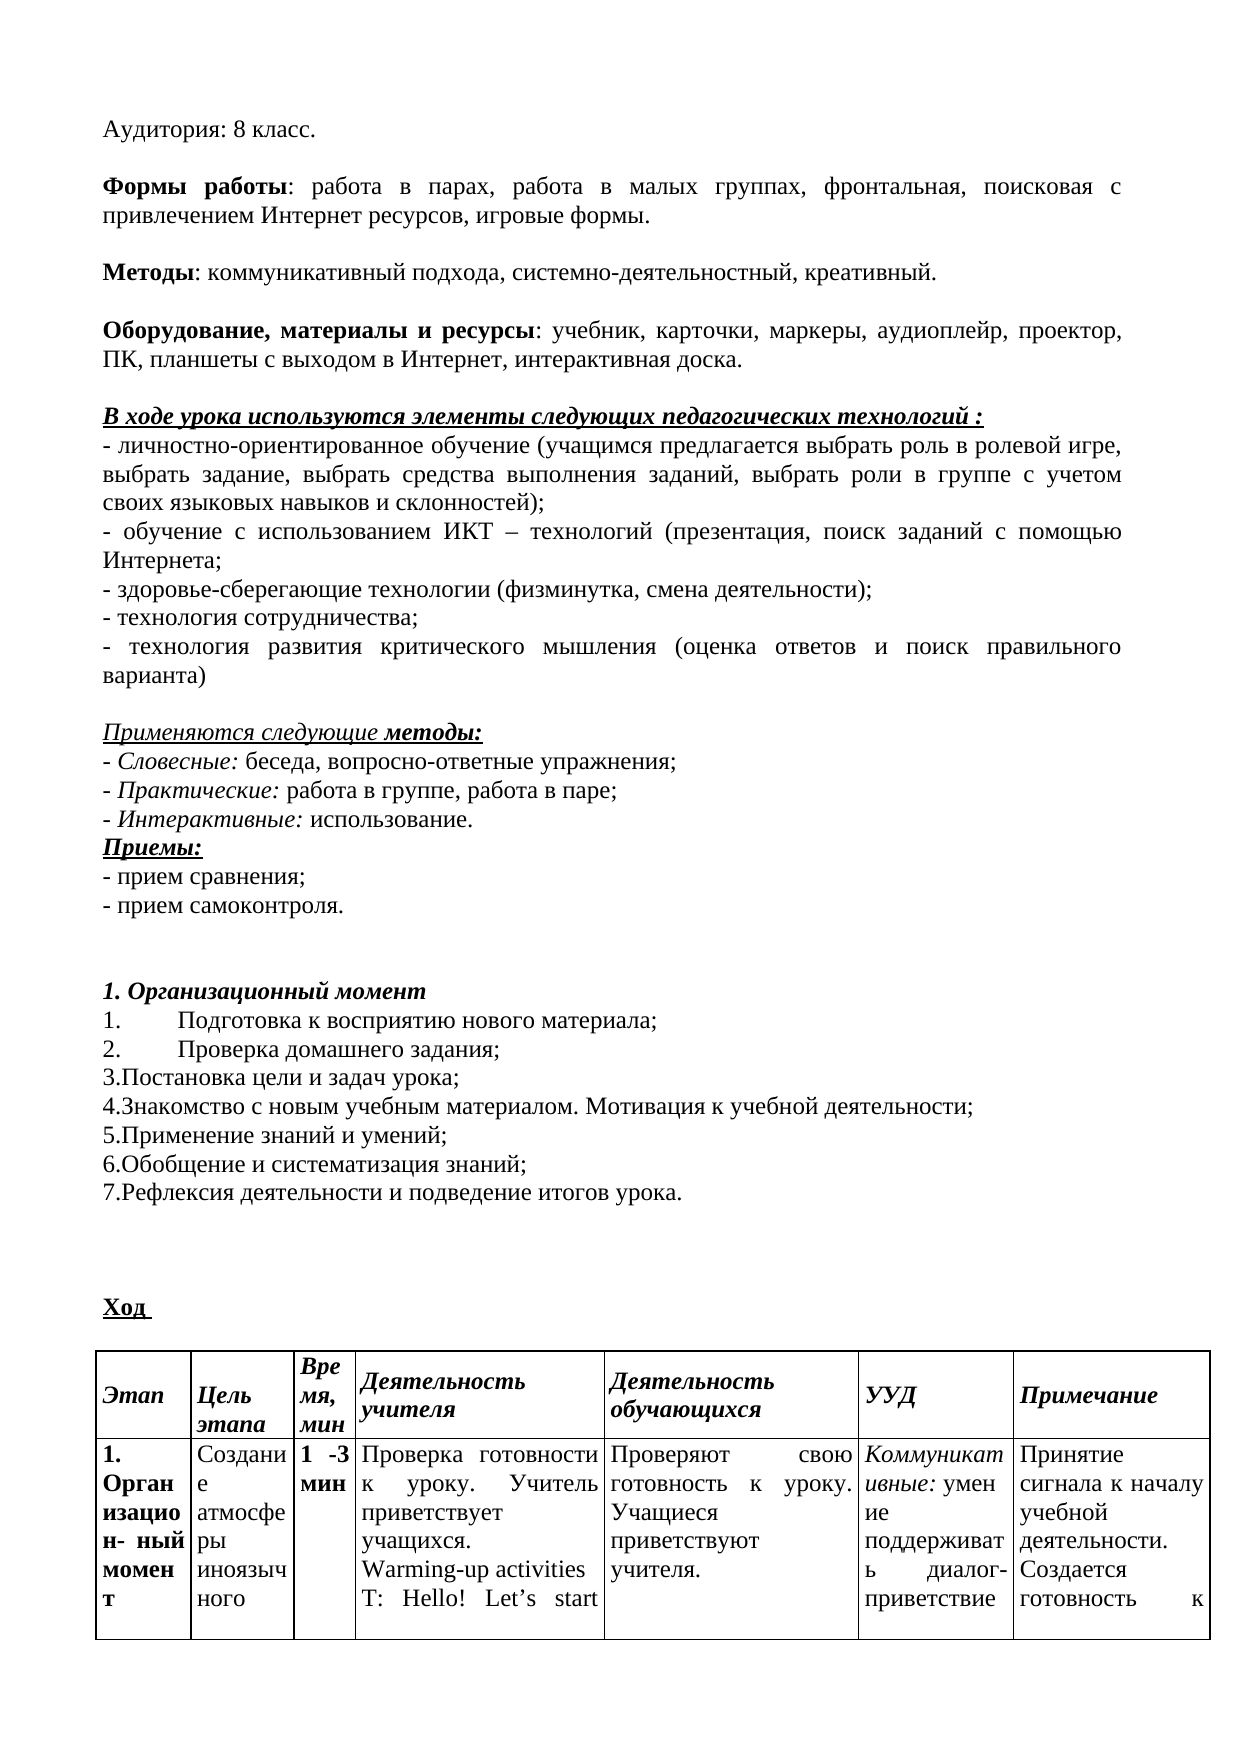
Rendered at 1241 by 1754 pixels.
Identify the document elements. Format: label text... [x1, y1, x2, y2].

list Обобщение и систематизация знаний; [102, 1149, 1123, 1177]
text В ходе урока используются элементы следующих педагогических технологий : [102, 401, 1123, 430]
text Ход [102, 1292, 1123, 1321]
text - здоровье-сберегающие технологии (физминутка, смена деятельности); [102, 574, 1123, 602]
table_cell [97, 1439, 190, 1639]
list Проверка домашнего задания; [102, 1034, 1123, 1062]
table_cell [356, 1439, 604, 1639]
text - обучение с использованием ИКТ – технологий (презентация, поиск заданий с помощью Интернета; [102, 516, 1123, 574]
text 1. Организационный момент [102, 976, 1123, 1005]
text Методы: коммуникативный подхода, системно-деятельностный, креативный. [102, 257, 1123, 286]
table_header Примечание [1014, 1352, 1209, 1438]
list Подготовка к восприятию нового материала; [102, 1005, 1123, 1034]
text - технология развития критического мышления (оценка ответов и поиск правильного варианта) [102, 631, 1123, 689]
text Формы работы: работа в парах, работа в малых группах, фронтальная, поисковая с привлечением Интернет ресурсов, игровые формы. [102, 171, 1123, 229]
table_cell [1014, 1439, 1209, 1639]
text - прием сравнения; [102, 861, 1123, 890]
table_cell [859, 1439, 1013, 1639]
text - Практические: работа в группе, работа в паре; [102, 775, 1123, 804]
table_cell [605, 1439, 858, 1639]
text - Интерактивные: использование. [102, 804, 1123, 832]
list Рефлексия деятельности и подведение итогов урока. [102, 1177, 1123, 1206]
text Применяются следующие методы: [102, 717, 1123, 746]
text Аудитория: 8 класс. [102, 114, 1123, 142]
list Постановка цели и задач урока; [102, 1062, 1123, 1091]
table_cell 1 -3 мин [295, 1439, 355, 1639]
text - Словесные: беседа, вопросно-ответные упражнения; [102, 746, 1123, 775]
list Знакомство с новым учебным материалом. Мотивация к учебной деятельности; [102, 1091, 1123, 1120]
table_header Деятельность обучающихся [605, 1352, 858, 1438]
table_header Цель этапа [192, 1352, 293, 1438]
table_header Деятельность учителя [356, 1352, 604, 1438]
text - прием самоконтроля. [102, 890, 1123, 919]
table_header Время, мин [295, 1352, 355, 1438]
text Приемы: [102, 832, 1123, 861]
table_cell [192, 1439, 293, 1639]
list Применение знаний и умений; [102, 1120, 1123, 1149]
text - личностно-ориентированное обучение (учащимся предлагается выбрать роль в ролевой игре, выбрать задание, выбрать средства выполнения заданий, выбрать роли в группе с учетом своих языковых навыков и склонностей); [102, 430, 1123, 516]
text - технология сотрудничества; [102, 602, 1123, 631]
table_header Этап [97, 1352, 190, 1438]
text Оборудование, материалы и ресурсы: учебник, карточки, маркеры, аудиоплейр, проектор, ПК, планшеты с выходом в Интернет, интерактивная доска. [102, 315, 1123, 372]
table_header УУД [859, 1352, 1013, 1438]
